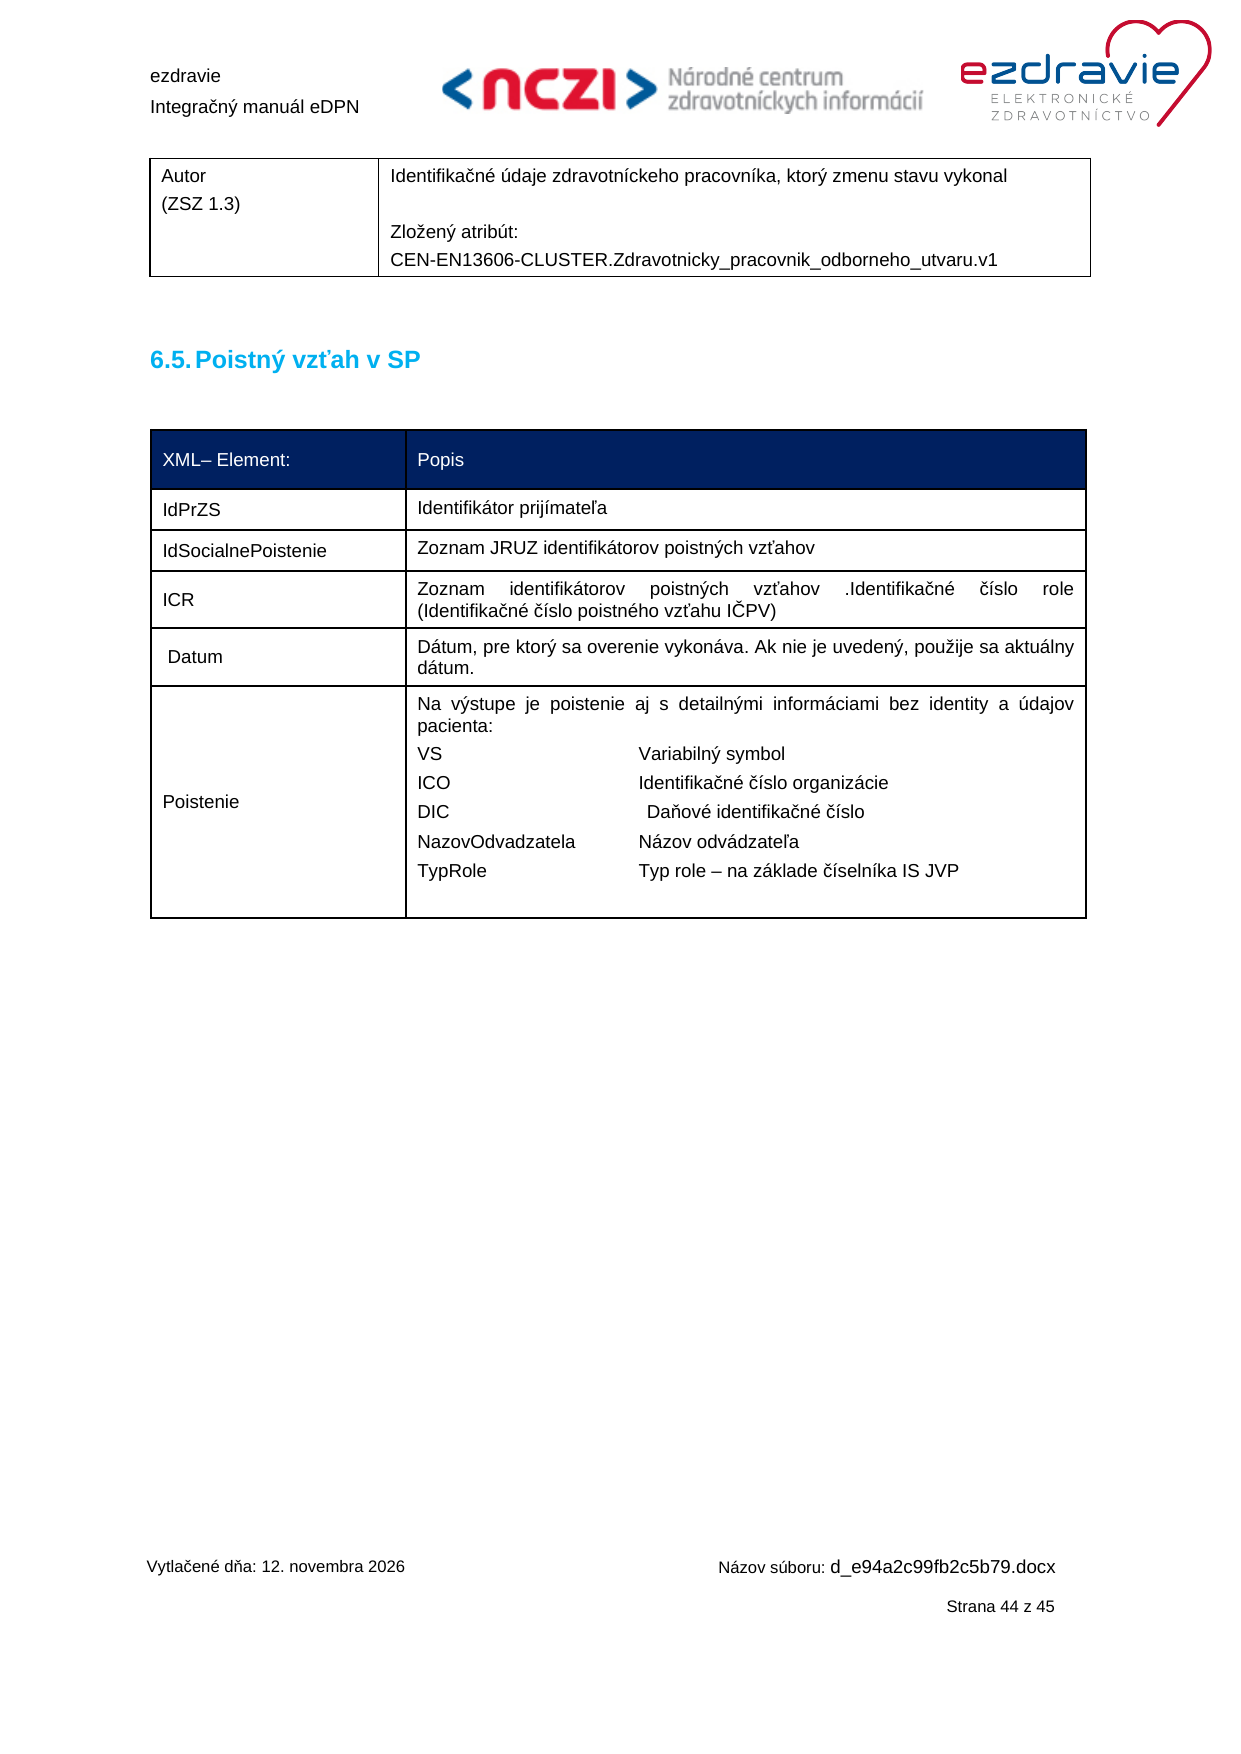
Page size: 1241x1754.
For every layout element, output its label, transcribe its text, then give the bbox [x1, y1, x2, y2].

table_cell Zoznam JRUZ identifikátorov poistných vzťahov [407, 531, 1085, 569]
subtitle Poistný vzťah v SP [150, 345, 1090, 374]
table_cell Zoznam identifikátorov poistných vzťahov .Identifikačné číslo role (Identifikačné číslo poistného vzťahu IČPV) [407, 572, 1085, 627]
table_cell Datum [152, 629, 405, 685]
table_header Popis [407, 431, 1085, 488]
table_header XML– Element: [152, 431, 405, 488]
table_cell Autor (ZSZ 1.3) [151, 159, 378, 276]
table_cell Dátum, pre ktorý sa overenie vykonáva. Ak nie je uvedený, použije sa aktuálny dátum. [407, 629, 1085, 685]
table_cell IdPrZS [152, 490, 405, 529]
picture [442, 67, 924, 114]
table_cell ICR [152, 572, 405, 627]
table_cell Na výstupe je poistenie aj s detailnými informáciami bez identity a údajov pacienta: VS Variabilný symbol ICO Identifikačné číslo organizácie DIC Daňové identifikačné číslo NazovOdvadzatela Názov odvádzateľa TypRole Typ role – na základe číselníka IS JVP [407, 687, 1085, 917]
table_cell Poistenie [152, 687, 405, 917]
table_cell Identifikačné údaje zdravotníckeho pracovníka, ktorý zmenu stavu vykonal Zložený atribút: CEN-EN13606-CLUSTER.Zdravotnicky_pracovnik_odborneho_utvaru.v1 [379, 159, 1090, 276]
picture [961, 20, 1212, 127]
table_cell Identifikátor prijímateľa [407, 490, 1085, 529]
table_cell IdSocialnePoistenie [152, 531, 405, 569]
